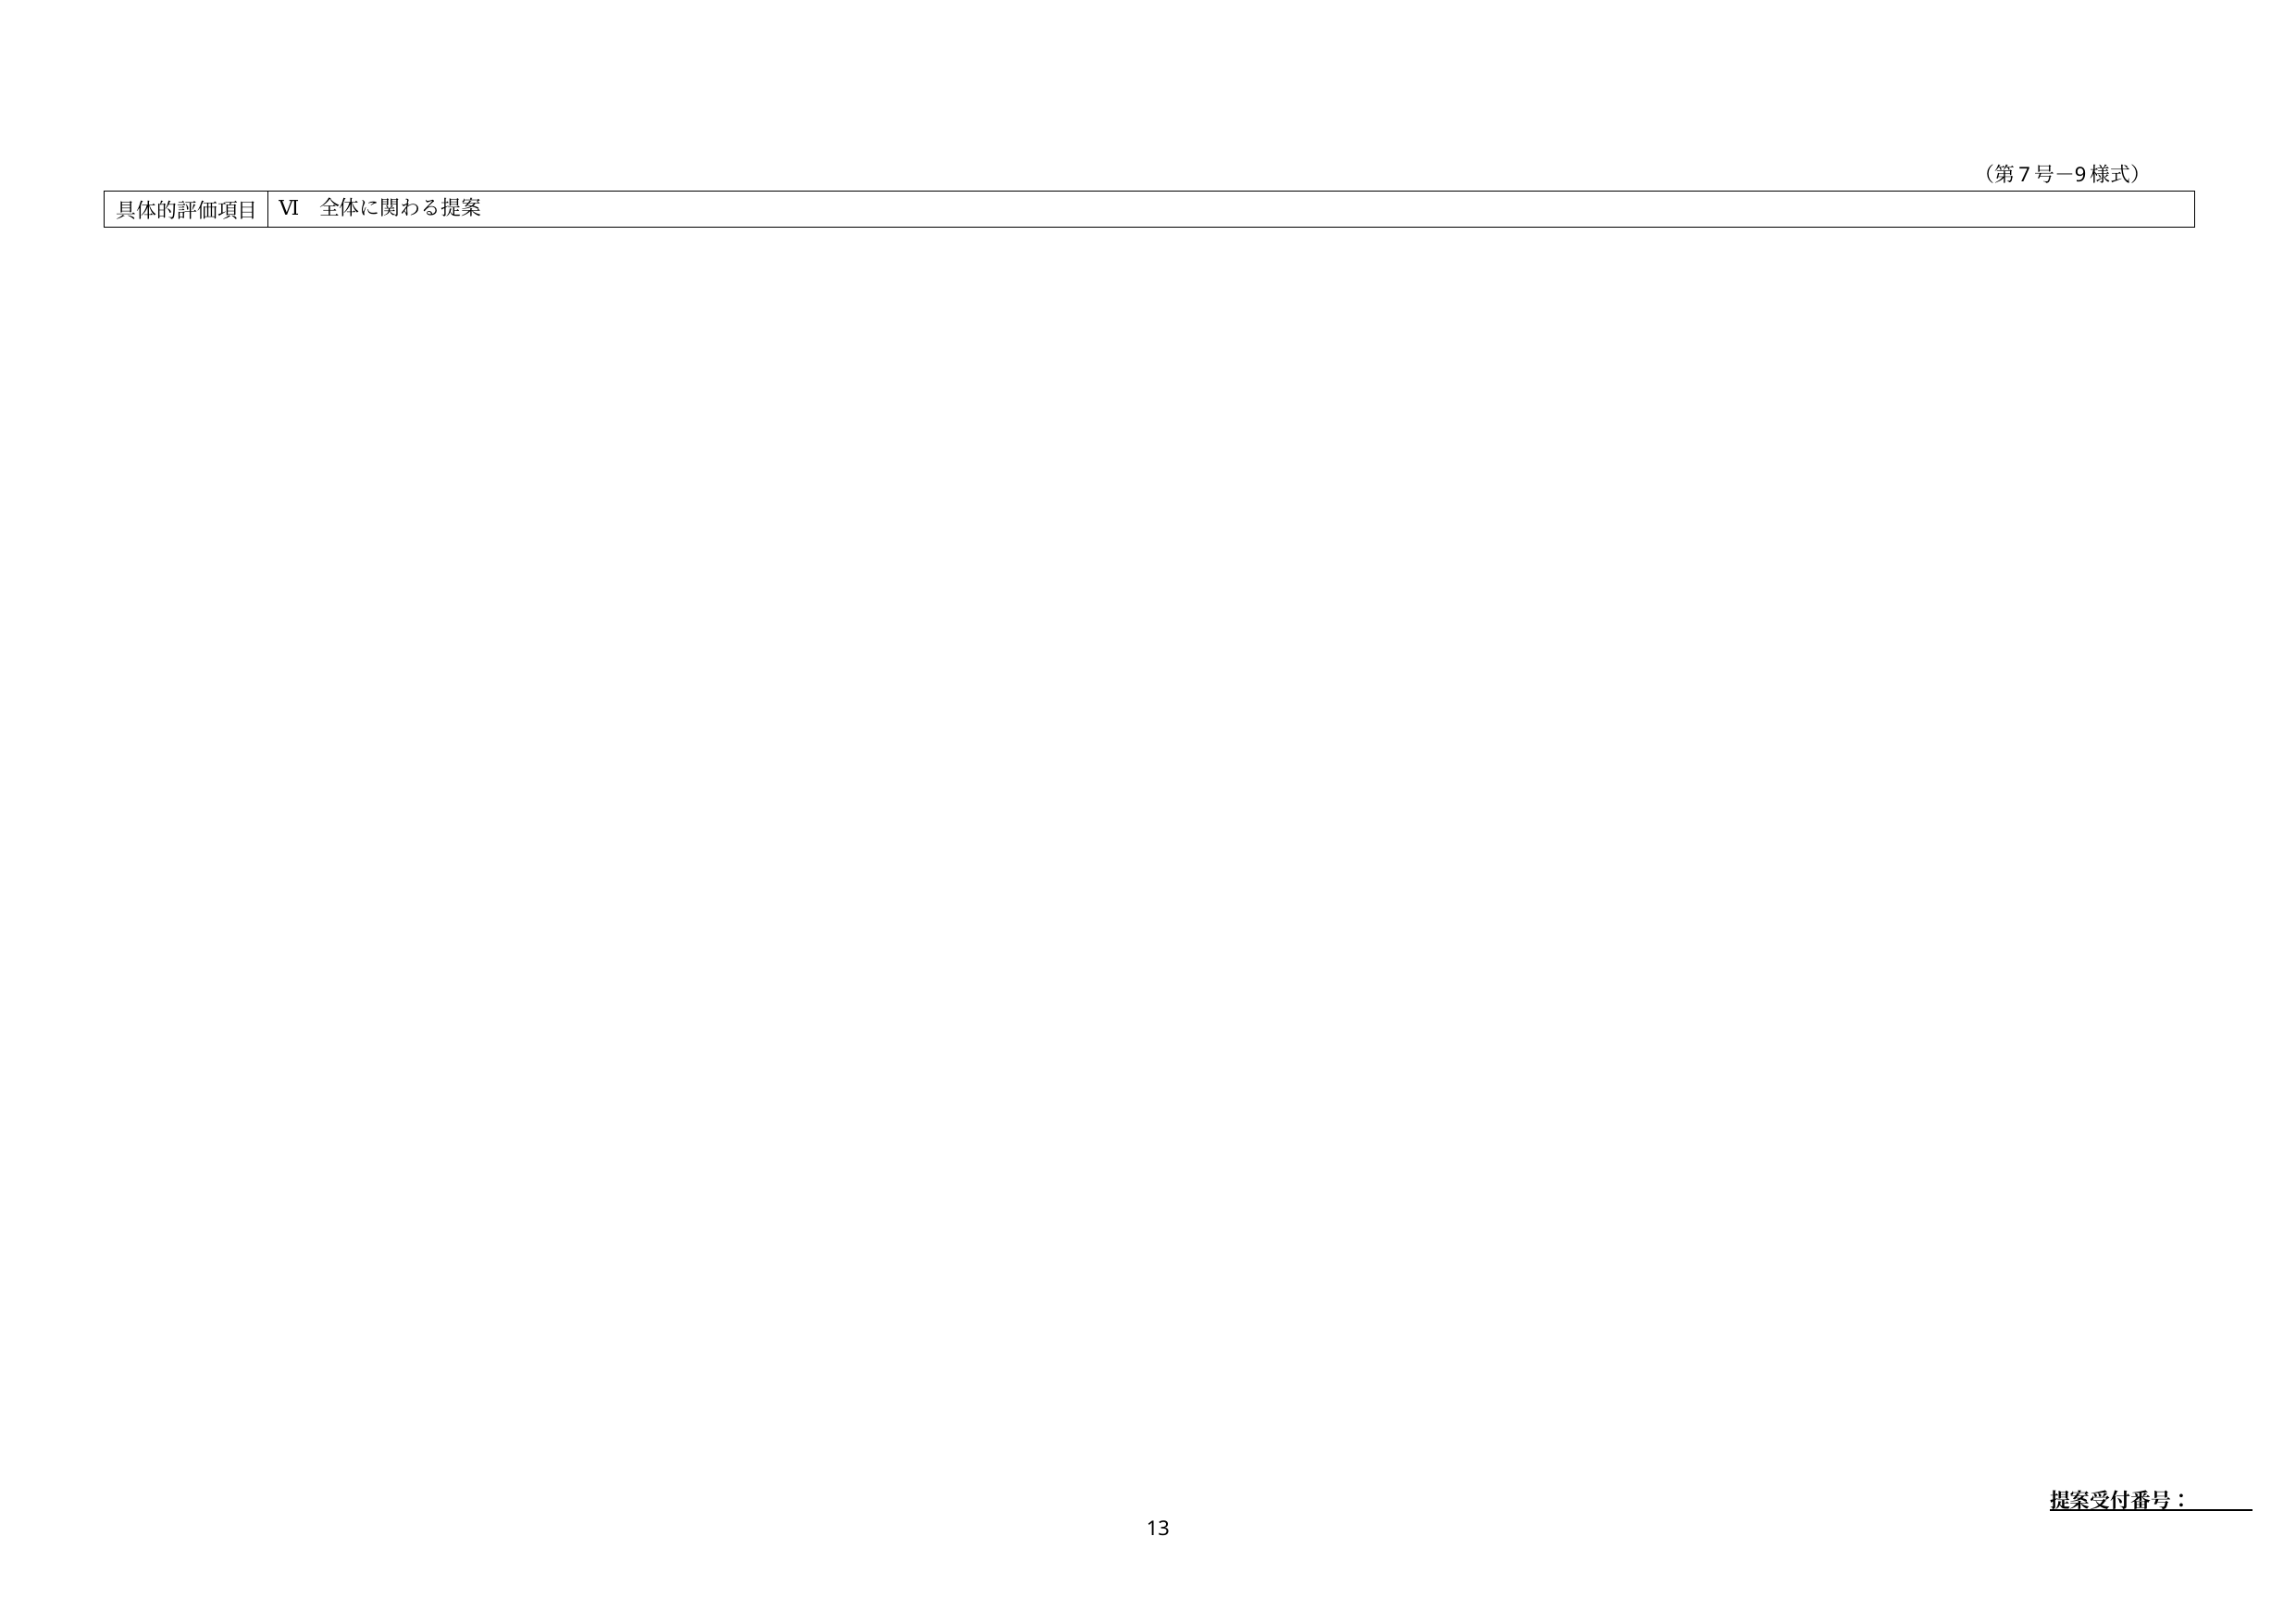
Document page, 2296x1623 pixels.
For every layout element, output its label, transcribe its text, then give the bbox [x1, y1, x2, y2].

table_header Ⅵ 全体に関わる提案 [268, 192, 2194, 226]
table_header 具体的評価項目 [105, 192, 267, 226]
text （第7号－9様式） [104, 155, 2151, 191]
